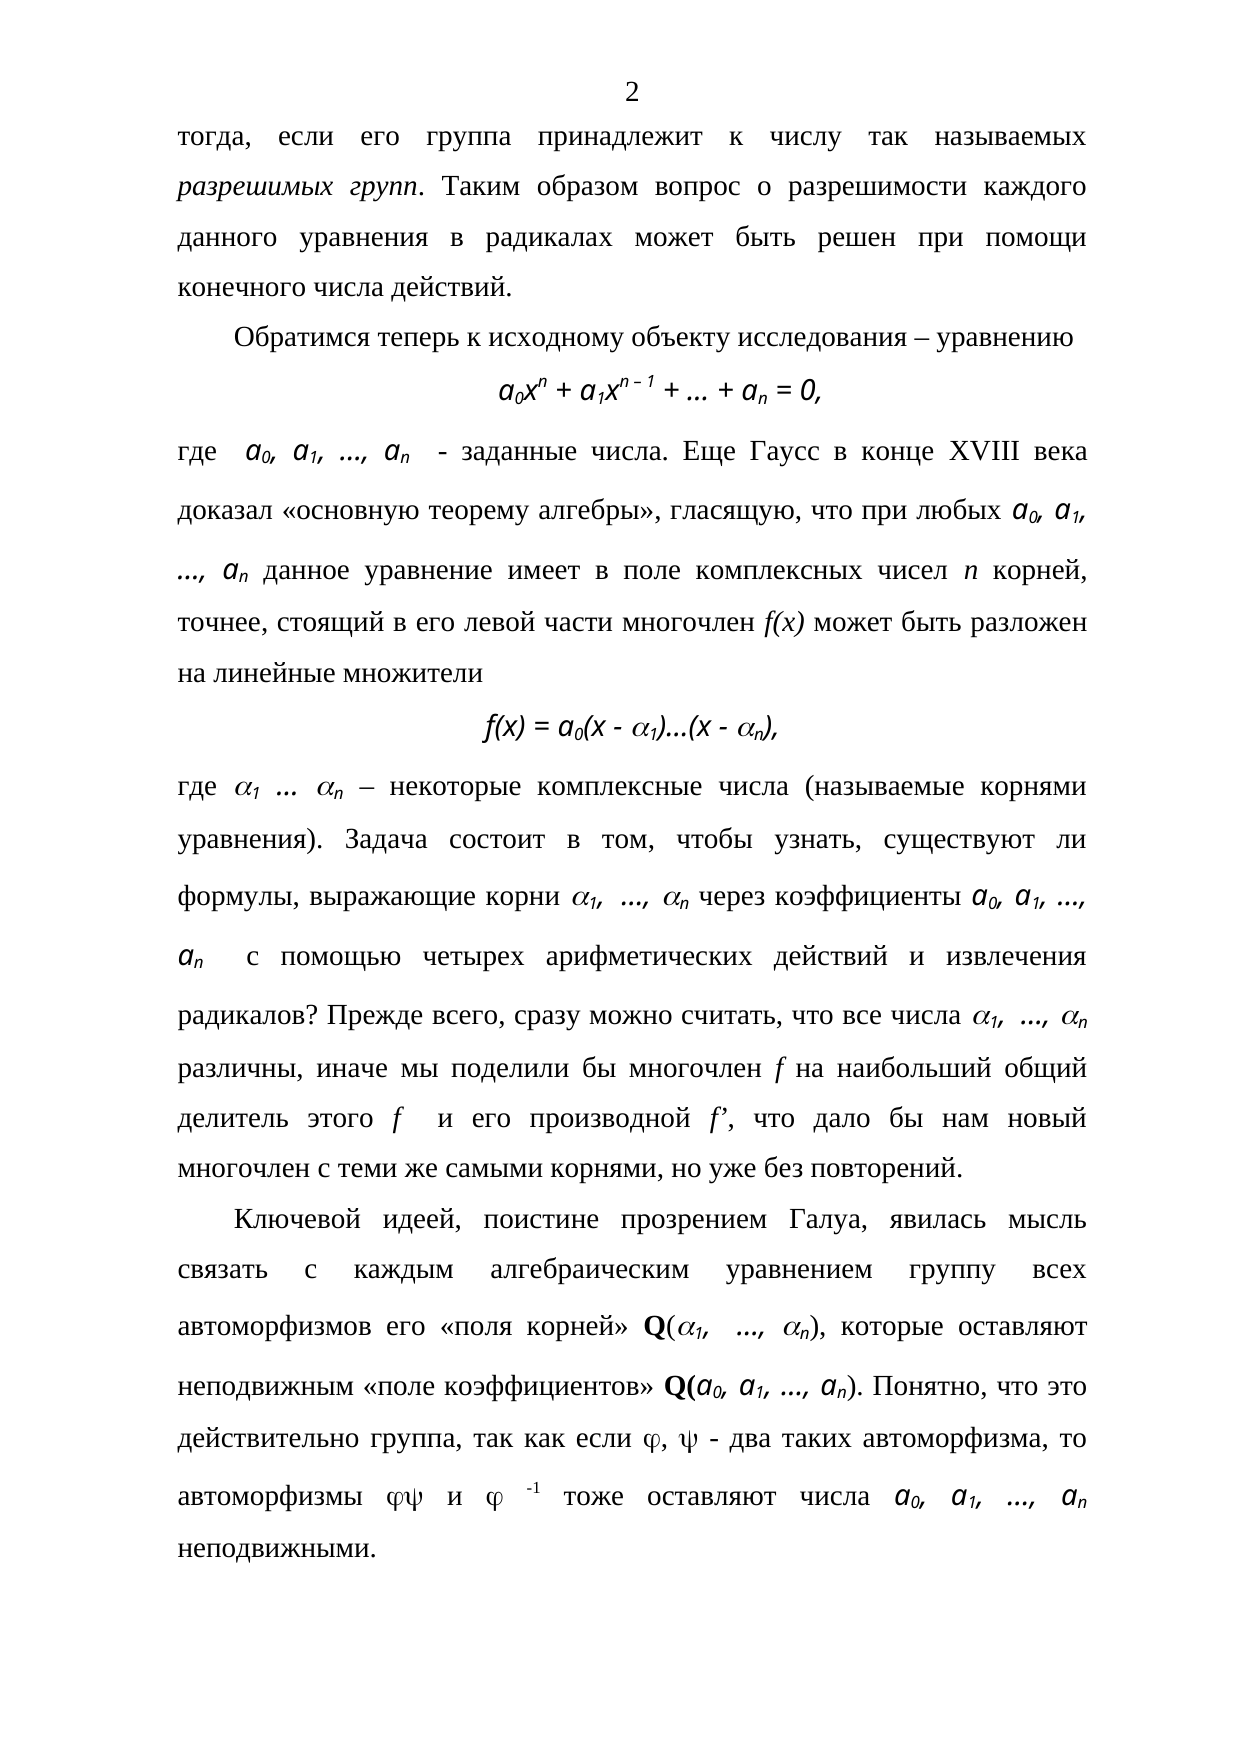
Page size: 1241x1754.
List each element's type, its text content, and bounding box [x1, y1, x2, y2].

text f(x) = a0(x - 1)…(x - n), [177, 705, 1087, 745]
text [177, 118, 1087, 303]
text Ключевой идеей, поистине прозрением Галуа, явилась мысль связать с каждым алгебраическим уравнением группу всех автоморфизмов его «поля корней» Q(1, …, n), которые оставляют неподвижным «поле коэффициентов» Q(a0, a1, …, an). Понятно, что это действительно группа, так как если , - два таких автоморфизма, то автоморфизмы и -1 тоже оставляют числа a0, a1, …, an неподвижными. [177, 1201, 1087, 1564]
text Обратимся теперь к исходному объекту исследования – уравнению [177, 319, 1087, 353]
text a0xn + a1xn – 1 + … + an = 0, [177, 370, 1087, 409]
text где a0, a1, …, an - заданные числа. Еще Гаусс в конце XVIII века доказал «основную теорему алгебры», гласящую, что при любых a0, a1, …, an данное уравнение имеет в поле комплексных чисел п корней, точнее, стоящий в его левой части многочлен f(x) может быть разложен на линейные множители [177, 429, 1087, 688]
text где 1 … n – некоторые комплексные числа (называемые корнями уравнения). Задача состоит в том, чтобы узнать, существуют ли формулы, выражающие корни 1, …, n через коэффициенты a0, a1, …, an с помощью четырех арифметических действий и извлечения радикалов? Прежде всего, сразу можно считать, что все числа 1, …, n различны, иначе мы поделили бы многочлен f на наибольший общий делитель этого f и его производной f’, что дало бы нам новый многочлен с теми же самыми корнями, но уже без повторений. [177, 765, 1087, 1184]
